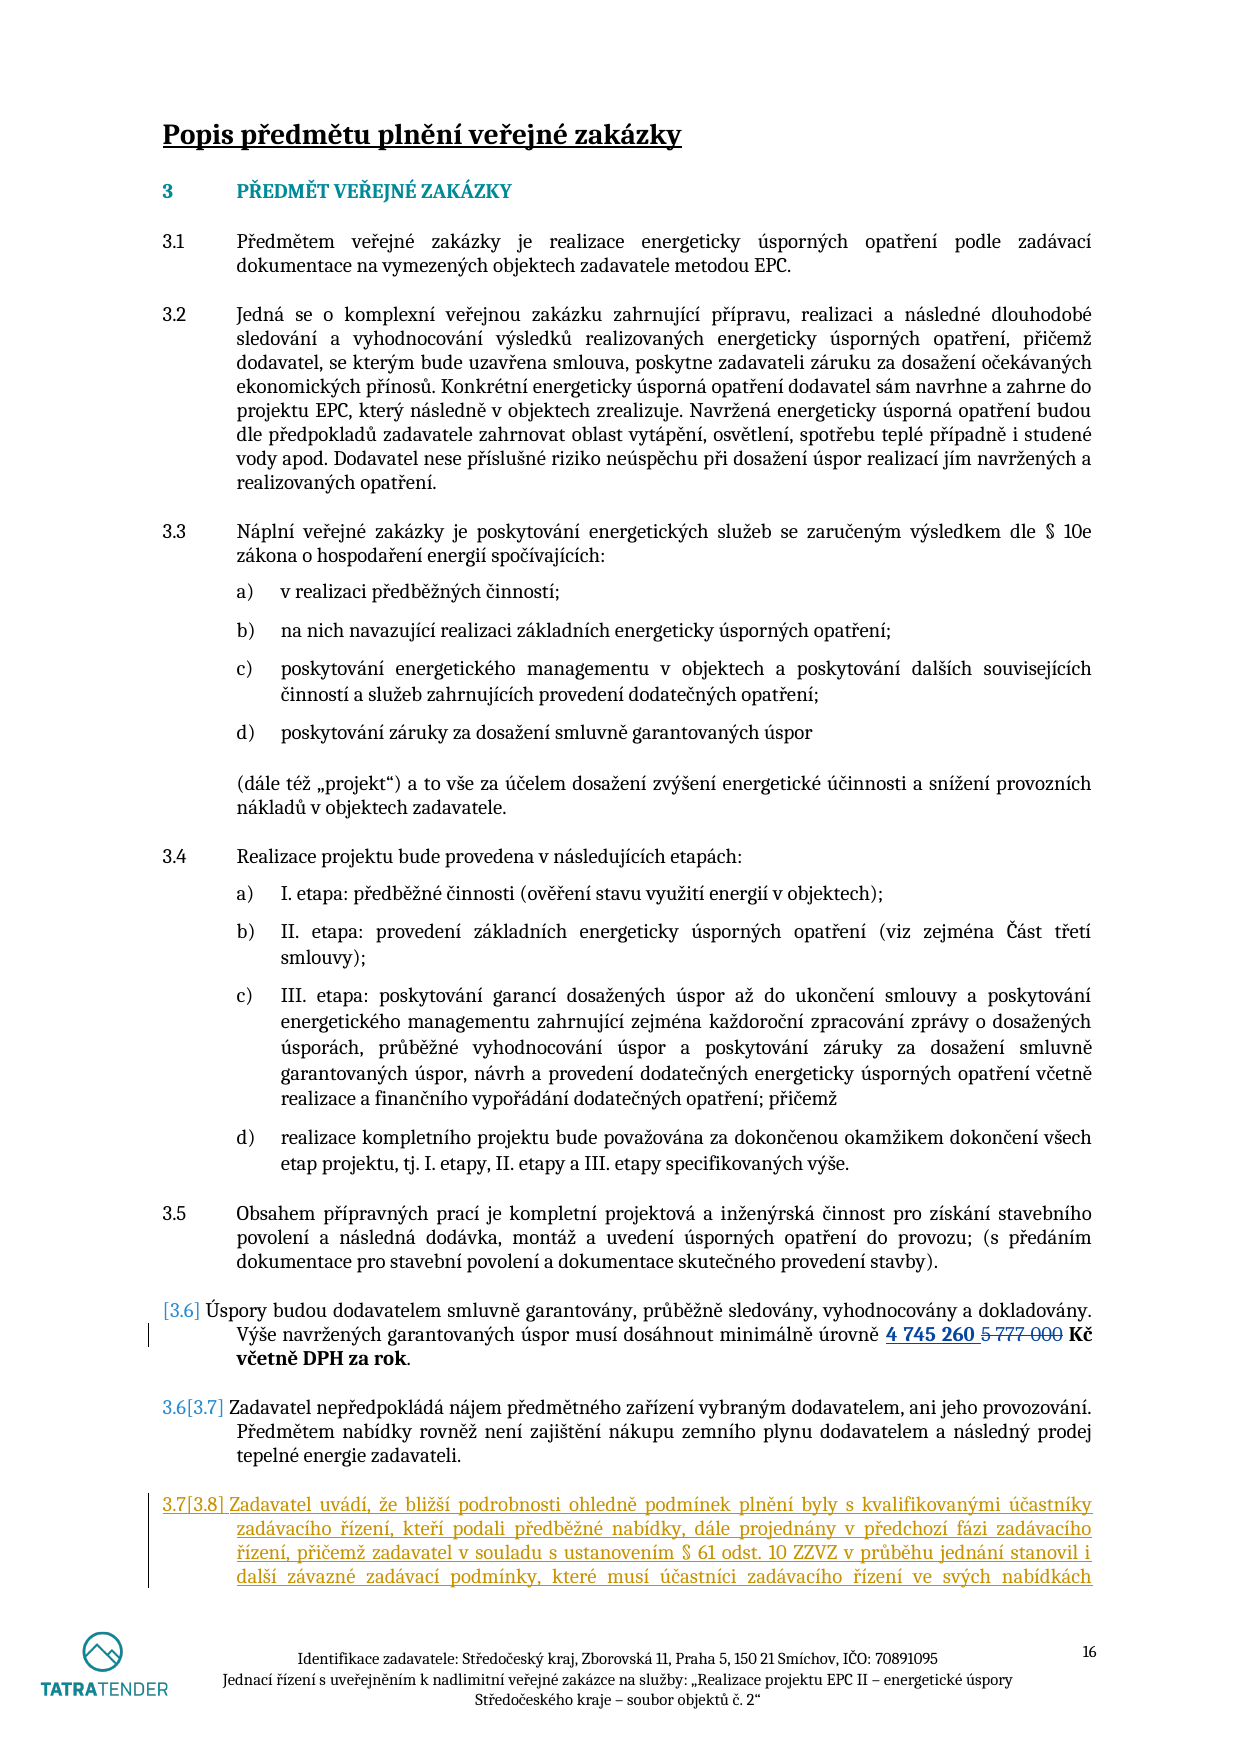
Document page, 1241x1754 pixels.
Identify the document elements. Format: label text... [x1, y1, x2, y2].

subtitle poskytování energetického managementu v objektech a poskytování dalších souvisejících činností a služeb zahrnujících provedení dodatečných opatření; [236, 657, 1093, 707]
picture [20, 1621, 188, 1710]
subtitle v realizaci předběžných činností; [236, 580, 1093, 604]
subtitle Předmětem veřejné zakázky je realizace energeticky úsporných opatření podle zadávací dokumentace na vymezených objektech zadavatele metodou EPC. [162, 230, 1093, 278]
subtitle III. etapa: poskytování garancí dosažených úspor až do ukončení smlouvy a poskytování energetického managementu zahrnující zejména každoroční zpracování zprávy o dosažených úsporách, průběžné vyhodnocování úspor a poskytování záruky za dosažení smluvně garantovaných úspor, návrh a provedení dodatečných energeticky úsporných opatření včetně realizace a finančního vypořádání dodatečných opatření; přičemž [236, 984, 1093, 1111]
subtitle poskytování záruky za dosažení smluvně garantovaných úspor [236, 721, 1093, 745]
subtitle I. etapa: předběžné činnosti (ověření stavu využití energií v objektech); [236, 881, 1093, 905]
subtitle Předmět veřejné zakázky [162, 179, 1093, 203]
subtitle realizace kompletního projektu bude považována za dokončenou okamžikem dokončení všech etap projektu, tj. I. etapy, II. etapy a III. etapy specifikovaných výše. [236, 1125, 1093, 1175]
subtitle Jedná se o komplexní veřejnou zakázku zahrnující přípravu, realizaci a následné dlouhodobé sledování a vyhodnocování výsledků realizovaných energeticky úsporných opatření, přičemž dodavatel, se kterým bude uzavřena smlouva, poskytne zadavateli záruku za dosažení očekávaných ekonomických přínosů. Konkrétní energeticky úsporná opatření dodavatel sám navrhne a zahrne do projektu EPC, který následně v objektech zrealizuje. Navržená energeticky úsporná opatření budou dle předpokladů zadavatele zahrnovat oblast vytápění, osvětlení, spotřebu teplé případně i studené vody apod. Dodavatel nese příslušné riziko neúspěchu při dosažení úspor realizací jím navržených a realizovaných opatření. [162, 303, 1093, 495]
subtitle (dále též „projekt“) a to vše za účelem dosažení zvýšení energetické účinnosti a snížení provozních nákladů v objektech zadavatele. [236, 772, 1093, 820]
subtitle Zadavatel nepředpokládá nájem předmětného zařízení vybraným dodavatelem, ani jeho provozování. Předmětem nabídky rovněž není zajištění nákupu zemního plynu dodavatelem a následný prodej tepelné energie zadavateli. [162, 1396, 1093, 1468]
subtitle Náplní veřejné zakázky je poskytování energetických služeb se zaručeným výsledkem dle § 10e zákona o hospodaření energií spočívajících: [162, 520, 1093, 568]
subtitle Popis předmětu plnění veřejné zakázky [162, 118, 1093, 152]
subtitle Obsahem přípravných prací je kompletní projektová a inženýrská činnost pro získání stavebního povolení a následná dodávka, montáž a uvedení úsporných opatření do provozu; (s předáním dokumentace pro stavební povolení a dokumentace skutečného provedení stavby). [162, 1202, 1093, 1274]
subtitle Realizace projektu bude provedena v následujících etapách: [162, 845, 1093, 869]
subtitle Úspory budou dodavatelem smluvně garantovány, průběžně sledovány, vyhodnocovány a dokladovány. Výše navržených garantovaných úspor musí dosáhnout minimálně úrovně Kč včetně DPH za rok. [162, 1299, 1093, 1371]
subtitle II. etapa: provedení základních energeticky úsporných opatření (viz zejména Část třetí smlouvy); [236, 919, 1093, 969]
subtitle na nich navazující realizaci základních energeticky úsporných opatření; [236, 618, 1093, 642]
